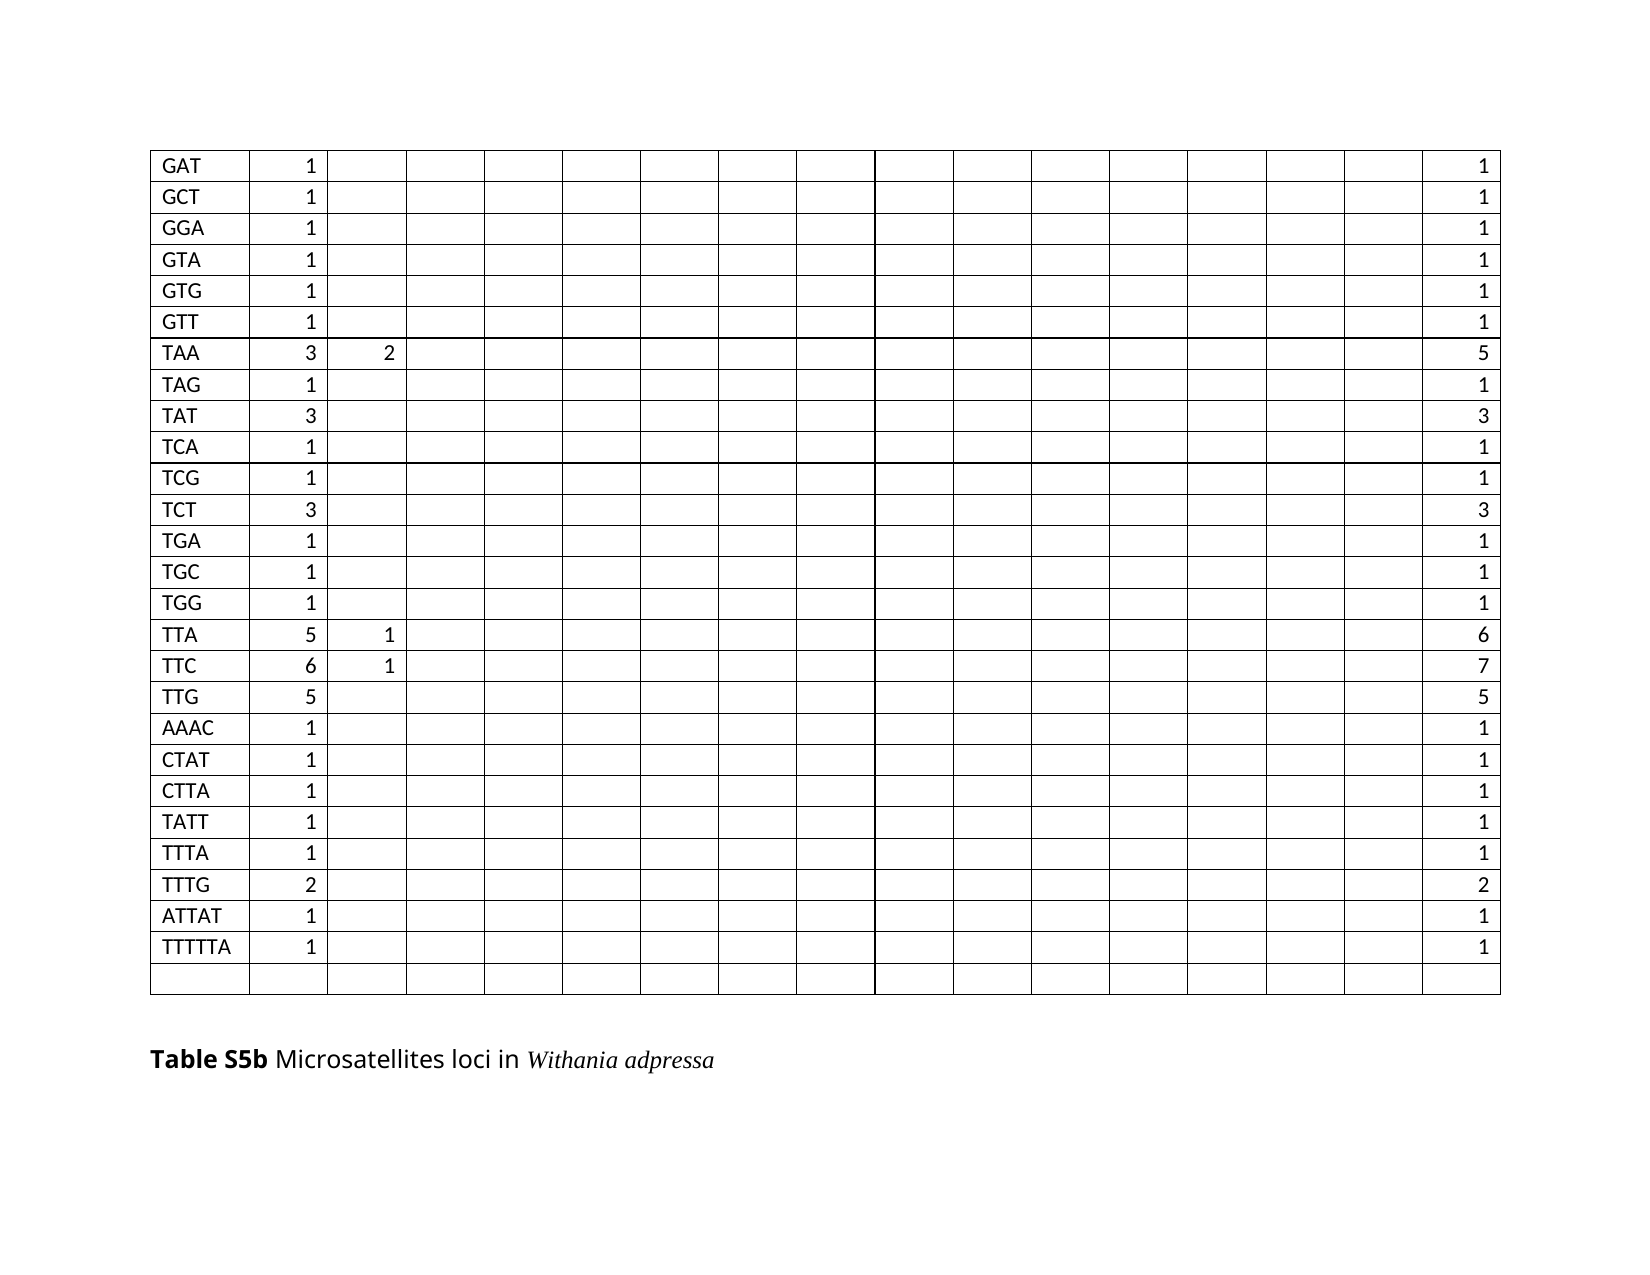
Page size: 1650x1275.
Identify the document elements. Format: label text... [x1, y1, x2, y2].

table_cell [719, 214, 796, 244]
table_cell [954, 245, 1031, 275]
table_cell [407, 870, 484, 900]
table_cell [1032, 307, 1109, 337]
table_cell [328, 682, 406, 712]
table_cell TATT [151, 807, 249, 837]
table_cell [719, 307, 796, 337]
table_cell [641, 307, 718, 337]
table_cell 1 [1423, 214, 1500, 244]
table_cell [954, 526, 1031, 556]
table_cell [954, 682, 1031, 712]
table_cell [797, 495, 874, 525]
table_cell ATTAT [151, 901, 249, 931]
table_cell [719, 714, 796, 744]
table_cell [876, 932, 953, 962]
table_cell [954, 182, 1031, 212]
table_cell [641, 839, 718, 869]
table_cell [797, 307, 874, 337]
table_cell [1345, 495, 1422, 525]
table_cell [954, 620, 1031, 650]
table_cell [1032, 807, 1109, 837]
table_cell [407, 495, 484, 525]
table_cell [641, 651, 718, 681]
table_cell [641, 589, 718, 619]
table_cell [719, 526, 796, 556]
table_cell [641, 620, 718, 650]
table_cell [1188, 776, 1266, 806]
table_cell TCT [151, 495, 249, 525]
table_cell [954, 151, 1031, 181]
table_cell [876, 745, 953, 775]
table_cell [1345, 901, 1422, 931]
table_cell [1267, 495, 1344, 525]
table_cell [1267, 432, 1344, 462]
table_cell [1032, 276, 1109, 306]
table_cell [485, 776, 562, 806]
table_cell [1110, 807, 1187, 837]
table_cell [1188, 745, 1266, 775]
table_cell [407, 214, 484, 244]
table_cell [328, 151, 406, 181]
table_cell [1267, 276, 1344, 306]
table_cell [1188, 557, 1266, 587]
table_cell 5 [1423, 339, 1500, 369]
table_cell [797, 432, 874, 462]
table_cell [407, 714, 484, 744]
table_cell [1267, 182, 1344, 212]
table_cell [328, 526, 406, 556]
table_cell [1110, 245, 1187, 275]
table_cell [719, 589, 796, 619]
table_cell [1110, 932, 1187, 962]
table_cell 1 [250, 589, 327, 619]
table_cell 1 [250, 807, 327, 837]
table_cell [641, 401, 718, 431]
table_cell 3 [250, 495, 327, 525]
table_cell 3 [250, 339, 327, 369]
table_cell [485, 245, 562, 275]
table_cell [1345, 964, 1422, 994]
table_cell [954, 932, 1031, 962]
table_cell [1267, 745, 1344, 775]
table_cell [563, 839, 640, 869]
table_cell [407, 464, 484, 494]
table_cell 1 [1423, 526, 1500, 556]
table_cell [1188, 964, 1266, 994]
table_cell [485, 276, 562, 306]
table_cell [485, 682, 562, 712]
table_cell [954, 964, 1031, 994]
table_cell [876, 276, 953, 306]
table_cell [876, 401, 953, 431]
table_cell [407, 964, 484, 994]
table_cell GTT [151, 307, 249, 337]
table_cell [1267, 964, 1344, 994]
table_cell [563, 901, 640, 931]
table_cell [641, 182, 718, 212]
table_cell [954, 214, 1031, 244]
table_cell [1345, 307, 1422, 337]
table_cell [1345, 682, 1422, 712]
table_cell [954, 589, 1031, 619]
table_cell [797, 464, 874, 494]
table_cell TTTTTA [151, 932, 249, 962]
table_cell [876, 370, 953, 400]
table_cell 1 [250, 307, 327, 337]
table_cell [876, 839, 953, 869]
table_cell [1345, 932, 1422, 962]
table_cell [1032, 245, 1109, 275]
table_cell [1032, 526, 1109, 556]
table_cell [797, 151, 874, 181]
table_cell 1 [250, 464, 327, 494]
table_cell [328, 589, 406, 619]
table_cell 6 [250, 651, 327, 681]
table_cell [328, 464, 406, 494]
table_cell [563, 401, 640, 431]
table_cell [1345, 589, 1422, 619]
table_cell [719, 932, 796, 962]
table_cell [1110, 432, 1187, 462]
table_cell TGG [151, 589, 249, 619]
table_cell 1 [1423, 557, 1500, 587]
table_cell [1110, 776, 1187, 806]
table_cell [328, 901, 406, 931]
table_cell [563, 214, 640, 244]
table_cell [328, 495, 406, 525]
table_cell [719, 401, 796, 431]
table_cell [485, 839, 562, 869]
table_cell 6 [1423, 620, 1500, 650]
table_cell [407, 620, 484, 650]
table_cell CTAT [151, 745, 249, 775]
table_cell [641, 807, 718, 837]
table_cell [407, 682, 484, 712]
table_cell [563, 526, 640, 556]
table_cell [563, 432, 640, 462]
table_cell [407, 245, 484, 275]
table_cell [563, 557, 640, 587]
table_cell [1345, 807, 1422, 837]
table_cell [641, 339, 718, 369]
table_cell [563, 776, 640, 806]
table_cell [485, 589, 562, 619]
table_cell 2 [1423, 870, 1500, 900]
table_cell [954, 432, 1031, 462]
table_cell [1032, 464, 1109, 494]
table_cell GAT [151, 151, 249, 181]
table_cell [719, 370, 796, 400]
table_cell [954, 370, 1031, 400]
table_cell [1110, 714, 1187, 744]
table_cell [563, 307, 640, 337]
table_cell [1267, 682, 1344, 712]
table_cell 1 [328, 651, 406, 681]
table_cell [563, 964, 640, 994]
table_cell TCA [151, 432, 249, 462]
table_cell [1423, 964, 1500, 994]
table_cell 5 [1423, 682, 1500, 712]
table_cell [719, 901, 796, 931]
table_cell [797, 245, 874, 275]
table_cell [328, 276, 406, 306]
table_cell [876, 214, 953, 244]
table_cell [1032, 432, 1109, 462]
table_cell 1 [1423, 182, 1500, 212]
table_cell [328, 839, 406, 869]
table_cell [876, 651, 953, 681]
table_cell [1188, 151, 1266, 181]
table_cell [1345, 151, 1422, 181]
table_cell [1110, 589, 1187, 619]
table_cell [328, 432, 406, 462]
table_cell [1110, 839, 1187, 869]
table_cell [1188, 401, 1266, 431]
table_cell [328, 807, 406, 837]
table_cell [328, 245, 406, 275]
table_cell [1267, 901, 1344, 931]
table_cell 1 [250, 370, 327, 400]
table_cell [407, 526, 484, 556]
table_cell [407, 432, 484, 462]
table_cell 1 [1423, 745, 1500, 775]
table_cell 2 [250, 870, 327, 900]
table_cell [485, 464, 562, 494]
table_cell [1032, 589, 1109, 619]
table_cell [1032, 932, 1109, 962]
table_cell 1 [1423, 151, 1500, 181]
table_cell 1 [250, 776, 327, 806]
table_cell [1032, 151, 1109, 181]
table_cell [1345, 526, 1422, 556]
table_cell [1267, 620, 1344, 650]
table_cell [407, 182, 484, 212]
table_cell [641, 276, 718, 306]
table_cell [1110, 870, 1187, 900]
table_cell [641, 870, 718, 900]
table_cell 1 [250, 557, 327, 587]
table_cell [797, 776, 874, 806]
table_cell [954, 557, 1031, 587]
table_cell [328, 745, 406, 775]
table_cell [1345, 557, 1422, 587]
table_cell [1267, 589, 1344, 619]
table_cell [719, 495, 796, 525]
table_cell [328, 870, 406, 900]
table_cell [719, 839, 796, 869]
table_cell [876, 151, 953, 181]
table_cell [1267, 839, 1344, 869]
table_cell [1267, 870, 1344, 900]
table_cell [328, 557, 406, 587]
table_cell [563, 589, 640, 619]
table_cell 1 [250, 276, 327, 306]
table_cell [641, 214, 718, 244]
table_cell [641, 964, 718, 994]
table_cell [876, 807, 953, 837]
table_cell [1110, 526, 1187, 556]
table_cell 7 [1423, 651, 1500, 681]
table_cell [797, 839, 874, 869]
table_cell [954, 714, 1031, 744]
table_cell [876, 589, 953, 619]
table_cell [1110, 964, 1187, 994]
table_cell [407, 745, 484, 775]
table_cell [1267, 464, 1344, 494]
table_cell 1 [250, 151, 327, 181]
table_cell [563, 182, 640, 212]
table_cell [328, 370, 406, 400]
table_cell TTC [151, 651, 249, 681]
table_cell [719, 620, 796, 650]
table_cell [641, 495, 718, 525]
table_cell [1032, 839, 1109, 869]
table_cell [407, 651, 484, 681]
table_cell [485, 401, 562, 431]
table_cell [328, 214, 406, 244]
table_cell [1188, 839, 1266, 869]
table_cell [563, 339, 640, 369]
table_cell [1345, 714, 1422, 744]
table_cell 1 [1423, 464, 1500, 494]
table_cell [1032, 870, 1109, 900]
table_cell [1032, 495, 1109, 525]
table_cell [485, 182, 562, 212]
table_cell [563, 682, 640, 712]
table_cell [328, 776, 406, 806]
table_cell [797, 745, 874, 775]
table_cell [641, 526, 718, 556]
table_cell [485, 339, 562, 369]
table_cell TGA [151, 526, 249, 556]
table_cell [641, 151, 718, 181]
table_cell [1032, 776, 1109, 806]
table_cell [1345, 370, 1422, 400]
table_cell [1110, 214, 1187, 244]
table_cell [407, 932, 484, 962]
table_cell GTG [151, 276, 249, 306]
table_cell [1267, 401, 1344, 431]
table_cell 1 [250, 432, 327, 462]
table_cell [719, 651, 796, 681]
table_cell [1110, 339, 1187, 369]
table_cell [1345, 214, 1422, 244]
table_cell [407, 276, 484, 306]
table_cell 1 [250, 745, 327, 775]
table_cell [485, 932, 562, 962]
table_cell [1032, 964, 1109, 994]
table_cell TAA [151, 339, 249, 369]
table_cell [954, 276, 1031, 306]
table_cell [1110, 307, 1187, 337]
table_cell [876, 464, 953, 494]
table_cell [407, 401, 484, 431]
table_cell [641, 776, 718, 806]
table_cell [719, 745, 796, 775]
table_cell [1032, 714, 1109, 744]
table_cell [797, 932, 874, 962]
table_cell GTA [151, 245, 249, 275]
table_cell [1188, 182, 1266, 212]
table_cell [563, 245, 640, 275]
table_cell 1 [1423, 776, 1500, 806]
table_cell [1267, 307, 1344, 337]
table_cell [407, 901, 484, 931]
table_cell [1267, 557, 1344, 587]
table_cell [485, 620, 562, 650]
table_cell [563, 464, 640, 494]
table_cell [719, 245, 796, 275]
table_cell [954, 901, 1031, 931]
table_cell [876, 182, 953, 212]
table_cell [1188, 464, 1266, 494]
table_cell [563, 932, 640, 962]
table_cell [719, 682, 796, 712]
table_cell [563, 370, 640, 400]
table_cell 3 [1423, 401, 1500, 431]
table_cell [797, 339, 874, 369]
table_cell [1188, 495, 1266, 525]
table_cell [1110, 495, 1187, 525]
table_cell [954, 401, 1031, 431]
table_cell [1188, 526, 1266, 556]
table_cell TTTA [151, 839, 249, 869]
table_cell [1110, 151, 1187, 181]
table_cell [797, 964, 874, 994]
table_cell [876, 526, 953, 556]
table_cell [1032, 557, 1109, 587]
table_cell [876, 432, 953, 462]
table_cell [876, 682, 953, 712]
table_cell [876, 307, 953, 337]
table_cell [641, 714, 718, 744]
table_cell [1345, 432, 1422, 462]
table_cell [328, 182, 406, 212]
table_cell [797, 807, 874, 837]
table_cell [1267, 776, 1344, 806]
table_cell 1 [1423, 245, 1500, 275]
table_cell [563, 807, 640, 837]
table_cell [719, 151, 796, 181]
table_cell [1110, 620, 1187, 650]
table_cell [797, 714, 874, 744]
table_cell [1032, 745, 1109, 775]
table_cell 2 [328, 339, 406, 369]
table_cell [1188, 620, 1266, 650]
table_cell [876, 870, 953, 900]
table_cell [563, 151, 640, 181]
table_cell 1 [250, 182, 327, 212]
table_cell [1032, 682, 1109, 712]
table_cell [485, 526, 562, 556]
table_cell [407, 589, 484, 619]
table_cell [641, 745, 718, 775]
table_cell [1345, 620, 1422, 650]
table_cell [797, 870, 874, 900]
table_cell 1 [1423, 714, 1500, 744]
table_cell [797, 901, 874, 931]
table_cell [954, 339, 1031, 369]
table_cell [1188, 432, 1266, 462]
table_cell [1188, 682, 1266, 712]
table_cell [797, 557, 874, 587]
table_cell [563, 651, 640, 681]
table_cell 1 [250, 245, 327, 275]
table_cell [485, 432, 562, 462]
table_cell [485, 714, 562, 744]
table_cell [1110, 745, 1187, 775]
table_cell [797, 651, 874, 681]
table_cell [1345, 776, 1422, 806]
table_cell [407, 307, 484, 337]
table_cell [876, 495, 953, 525]
table_cell 3 [1423, 495, 1500, 525]
table_cell [1188, 339, 1266, 369]
table_cell 3 [250, 401, 327, 431]
table_cell [1110, 682, 1187, 712]
table_cell [1188, 245, 1266, 275]
table_cell [954, 745, 1031, 775]
table_cell [1188, 370, 1266, 400]
table_cell [1267, 651, 1344, 681]
table_cell 1 [1423, 276, 1500, 306]
table_cell [954, 839, 1031, 869]
table_cell [876, 776, 953, 806]
table_cell [485, 964, 562, 994]
table_cell CTTA [151, 776, 249, 806]
table_cell [485, 901, 562, 931]
table_cell [954, 870, 1031, 900]
table_cell [485, 307, 562, 337]
table_cell 1 [250, 214, 327, 244]
table_cell 5 [250, 682, 327, 712]
table_cell TAG [151, 370, 249, 400]
table_cell [407, 807, 484, 837]
table_cell [1032, 339, 1109, 369]
table_cell [1345, 182, 1422, 212]
table_cell [1345, 401, 1422, 431]
table_cell [151, 964, 249, 994]
table_cell [407, 557, 484, 587]
table_cell [876, 339, 953, 369]
table_cell [485, 870, 562, 900]
table_cell [1032, 620, 1109, 650]
table_cell [1110, 901, 1187, 931]
table_cell [563, 620, 640, 650]
table_cell 1 [250, 932, 327, 962]
table_cell [1188, 807, 1266, 837]
table_cell TGC [151, 557, 249, 587]
table_cell [719, 432, 796, 462]
table_cell [563, 714, 640, 744]
table_cell 5 [250, 620, 327, 650]
table_cell [876, 557, 953, 587]
table_cell [328, 307, 406, 337]
table_cell [719, 870, 796, 900]
table_cell [563, 495, 640, 525]
table_cell [328, 401, 406, 431]
table_cell [1110, 276, 1187, 306]
table_cell [407, 370, 484, 400]
table_cell 1 [1423, 370, 1500, 400]
table_cell [1032, 214, 1109, 244]
table_cell [1188, 932, 1266, 962]
table_cell [1345, 276, 1422, 306]
table_cell [876, 620, 953, 650]
table_cell [563, 870, 640, 900]
table_cell [876, 245, 953, 275]
table_cell [1188, 714, 1266, 744]
table_cell [641, 464, 718, 494]
table_cell [328, 932, 406, 962]
table_cell [407, 339, 484, 369]
table_cell [797, 370, 874, 400]
table_cell [485, 151, 562, 181]
table_cell 1 [1423, 307, 1500, 337]
table_cell [1032, 901, 1109, 931]
table_cell 1 [1423, 839, 1500, 869]
table_cell [719, 339, 796, 369]
table_cell [1032, 370, 1109, 400]
table_cell AAAC [151, 714, 249, 744]
table_cell [1267, 526, 1344, 556]
table_cell 1 [250, 901, 327, 931]
table_cell [797, 401, 874, 431]
table_cell [1345, 245, 1422, 275]
table_cell [797, 589, 874, 619]
table_cell [1188, 214, 1266, 244]
table_cell [1345, 745, 1422, 775]
table_cell [954, 651, 1031, 681]
table_cell GCT [151, 182, 249, 212]
table_cell 1 [1423, 932, 1500, 962]
table_cell [1267, 932, 1344, 962]
table_cell [1188, 276, 1266, 306]
table_cell [641, 370, 718, 400]
table_cell [719, 182, 796, 212]
table_cell [1345, 464, 1422, 494]
table_cell [1345, 870, 1422, 900]
table_cell [485, 807, 562, 837]
table_cell 1 [1423, 432, 1500, 462]
table_cell [719, 557, 796, 587]
table_cell TTA [151, 620, 249, 650]
table_cell [1188, 901, 1266, 931]
table_cell 1 [1423, 807, 1500, 837]
table_cell 1 [250, 714, 327, 744]
table_cell [1110, 651, 1187, 681]
table_cell [641, 932, 718, 962]
table_cell [328, 964, 406, 994]
table_cell TTG [151, 682, 249, 712]
table_cell [1267, 214, 1344, 244]
table_cell [1267, 714, 1344, 744]
table_cell [719, 776, 796, 806]
table_cell [1267, 151, 1344, 181]
table_cell [641, 432, 718, 462]
table_cell [563, 276, 640, 306]
table_cell [797, 682, 874, 712]
table_cell TCG [151, 464, 249, 494]
table_cell [485, 557, 562, 587]
table_cell [719, 276, 796, 306]
table_cell [1110, 464, 1187, 494]
table_cell 1 [1423, 589, 1500, 619]
table_cell [641, 245, 718, 275]
table_cell [485, 651, 562, 681]
table_cell 1 [1423, 901, 1500, 931]
table_cell [407, 776, 484, 806]
table_cell [1032, 651, 1109, 681]
table_cell [1110, 557, 1187, 587]
table_cell [797, 526, 874, 556]
table_cell [797, 276, 874, 306]
table_cell [563, 745, 640, 775]
table_cell [719, 464, 796, 494]
table_cell [1345, 839, 1422, 869]
table_cell [407, 151, 484, 181]
table_cell [1110, 401, 1187, 431]
table_cell 1 [250, 526, 327, 556]
table_cell [250, 964, 327, 994]
table_cell [954, 307, 1031, 337]
table_cell [797, 214, 874, 244]
table_cell [1345, 339, 1422, 369]
table_cell TTTG [151, 870, 249, 900]
table_cell [1032, 401, 1109, 431]
table_cell [719, 964, 796, 994]
text Table S5b Microsatellites loci in Withania adpressa [150, 1042, 1500, 1076]
table_cell GGA [151, 214, 249, 244]
table_cell [1188, 870, 1266, 900]
table_cell [1267, 339, 1344, 369]
table_cell [1345, 651, 1422, 681]
table_cell [1188, 307, 1266, 337]
table_cell [485, 745, 562, 775]
table_cell [485, 370, 562, 400]
table_cell [1267, 370, 1344, 400]
table_cell [485, 214, 562, 244]
table_cell [876, 964, 953, 994]
table_cell [1188, 589, 1266, 619]
table_cell [328, 714, 406, 744]
table_cell [797, 620, 874, 650]
table_cell [641, 557, 718, 587]
table_cell [719, 807, 796, 837]
table_cell [485, 495, 562, 525]
table_cell [954, 464, 1031, 494]
table_cell [1110, 182, 1187, 212]
table_cell 1 [250, 839, 327, 869]
table_cell [876, 901, 953, 931]
table_cell TAT [151, 401, 249, 431]
table_cell [954, 807, 1031, 837]
table_cell 1 [328, 620, 406, 650]
table_cell [954, 495, 1031, 525]
table_cell [1267, 245, 1344, 275]
table_cell [797, 182, 874, 212]
table_cell [1032, 182, 1109, 212]
table_cell [954, 776, 1031, 806]
table_cell [1188, 651, 1266, 681]
table_cell [641, 682, 718, 712]
table_cell [641, 901, 718, 931]
table_cell [1267, 807, 1344, 837]
table_cell [876, 714, 953, 744]
table_cell [407, 839, 484, 869]
table_cell [1110, 370, 1187, 400]
